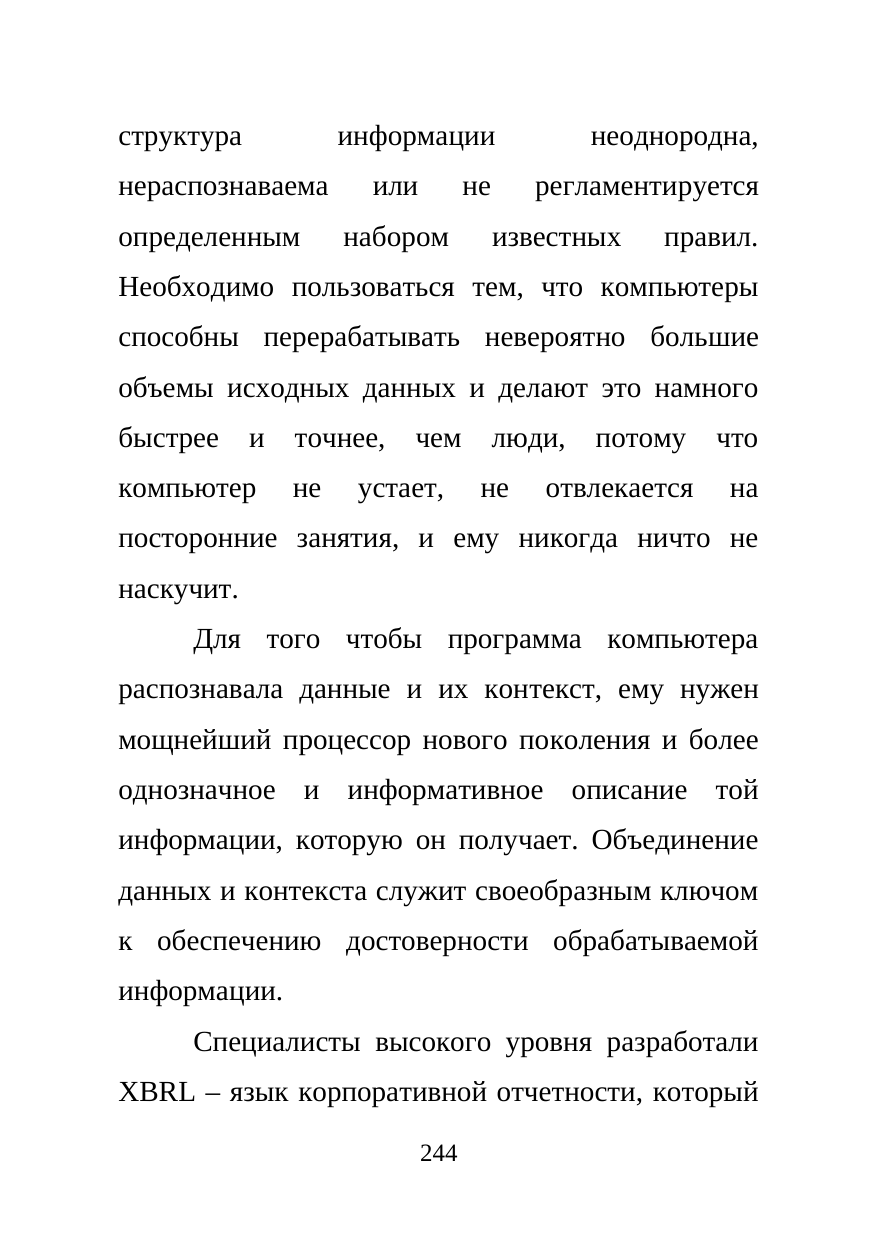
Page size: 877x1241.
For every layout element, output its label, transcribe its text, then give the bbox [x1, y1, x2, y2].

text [118, 118, 759, 604]
text Для того чтобы программа компьютера распознавала данные и их контекст, ему нужен мощнейший процессор нового поколения и более однозначное и информативное описание той информации, которую он получает. Объединение данных и контекста служит своеобразным ключом к обеспечению достоверности обрабатываемой информации. [118, 621, 759, 1007]
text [118, 1024, 759, 1108]
